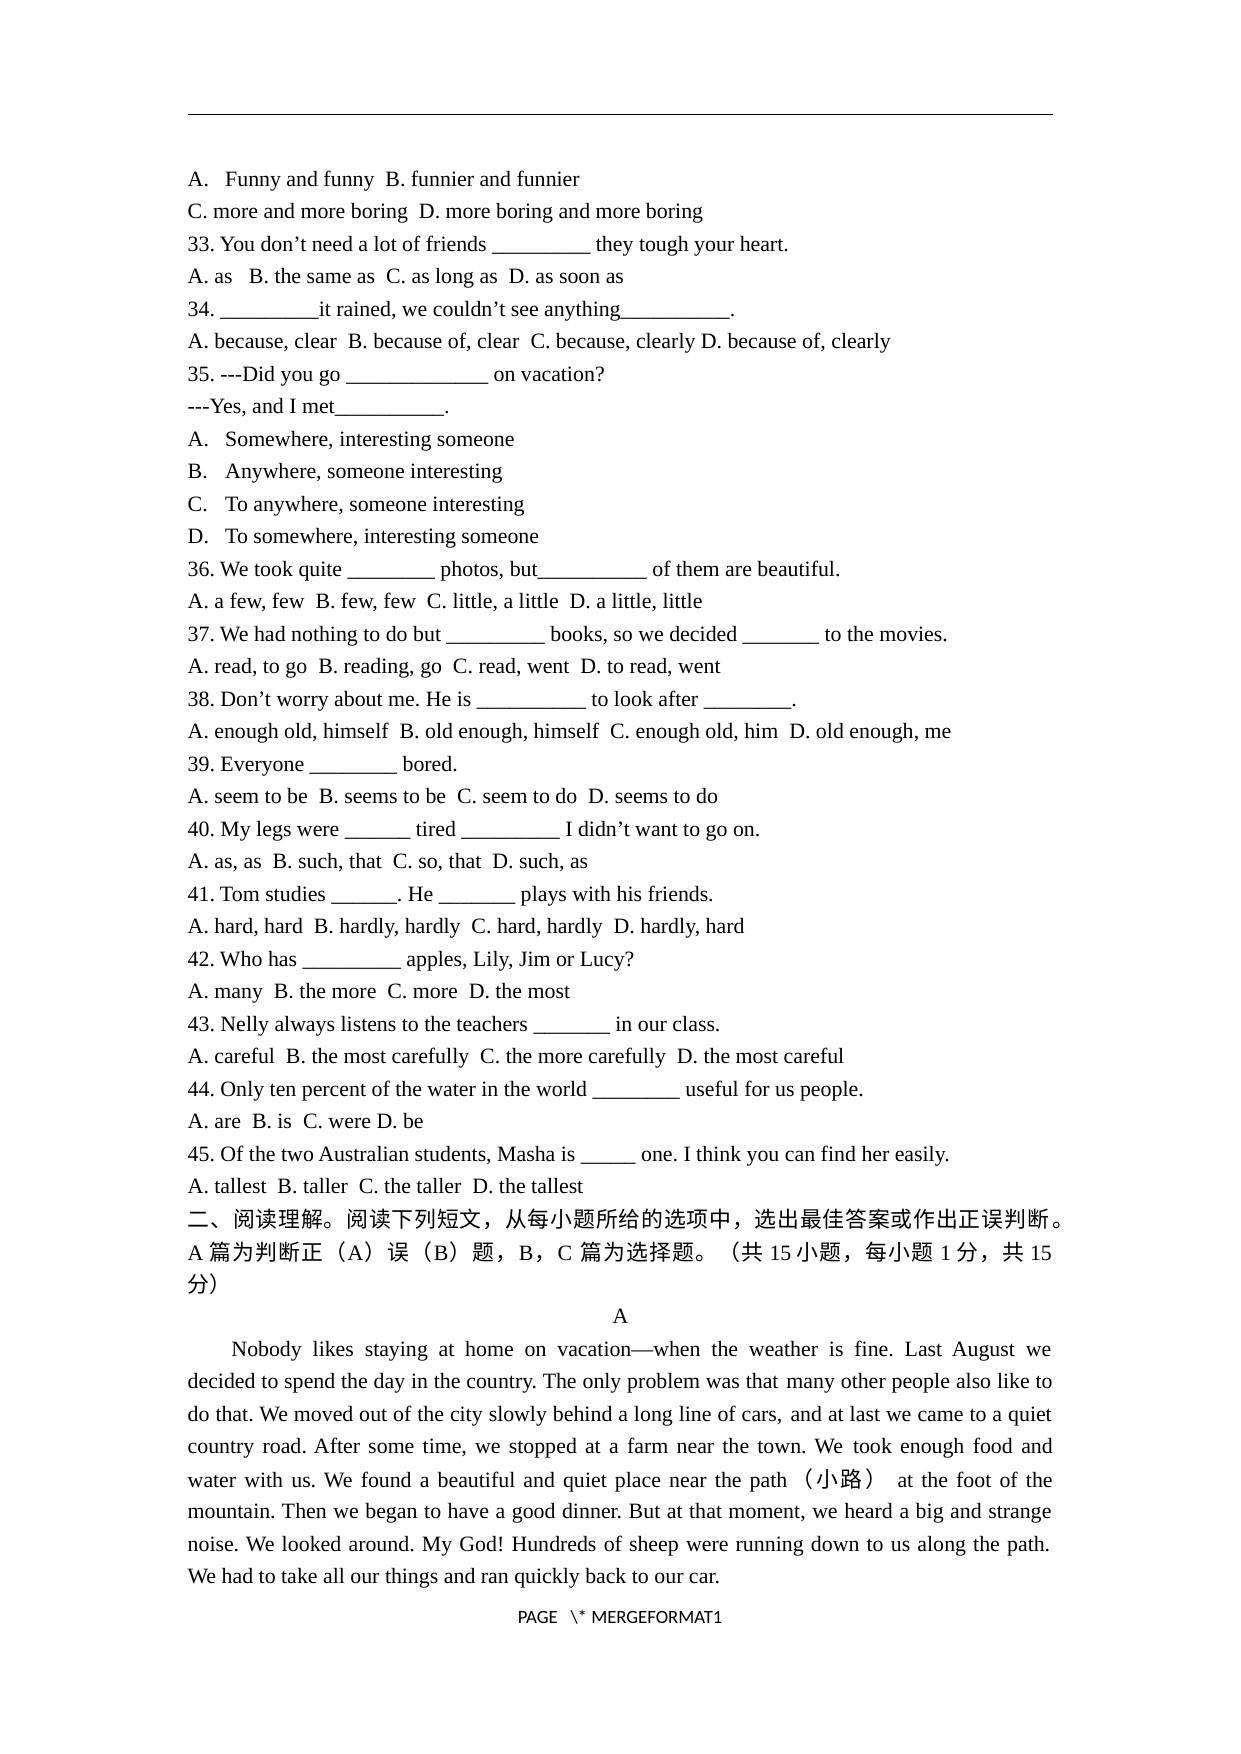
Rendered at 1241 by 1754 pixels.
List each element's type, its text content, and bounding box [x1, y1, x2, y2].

list Anywhere, someone interesting [187, 454, 1053, 487]
text 43. Nelly always listens to the teachers _______ in our class. [187, 1007, 1053, 1039]
list Funny and funny B. funnier and funnier [187, 162, 1053, 194]
text A. seem to be B. seems to be C. seem to do D. seems to do [187, 779, 1053, 812]
text A [187, 1299, 1053, 1332]
text 41. Tom studies ______. He _______ plays with his friends. [187, 877, 1053, 909]
text C. more and more boring D. more boring and more boring [187, 194, 1053, 227]
text A. a few, few B. few, few C. little, a little D. a little, little [187, 584, 1053, 617]
text A. careful B. the most carefully C. the more carefully D. the most careful [187, 1039, 1053, 1072]
text A. enough old, himself B. old enough, himself C. enough old, him D. old enough, me [187, 714, 1053, 747]
text 44. Only ten percent of the water in the world ________ useful for us people. [187, 1072, 1053, 1104]
list To somewhere, interesting someone [187, 519, 1053, 552]
list To anywhere, someone interesting [187, 487, 1053, 519]
text 45. Of the two Australian students, Masha is _____ one. I think you can find her easily. [187, 1137, 1053, 1169]
text 33. You don’t need a lot of friends _________ they tough your heart. [187, 227, 1053, 259]
list Somewhere, interesting someone [187, 422, 1053, 454]
text Nobody likes staying at home on vacation—when the weather is fine. Last August we decided to spend the day in the country. The only problem was that many other people also like to do that. We moved out of the city slowly behind a long line of cars, and at last we came to a quiet country road. After some time, we stopped at a farm near the town. We took enough food and water with us. We found a beautiful and quiet place near the path（小路） at the foot of the mountain. Then we began to have a good dinner. But at that moment, we heard a big and strange noise. We looked around. My God! Hundreds of sheep were running down to us along the path. We had to take all our things and ran quickly back to our car. [187, 1332, 1053, 1477]
text A. are B. is C. were D. be [187, 1104, 1053, 1137]
text 36. We took quite ________ photos, but__________ of them are beautiful. [187, 552, 1053, 584]
text 35. ---Did you go _____________ on vacation? [187, 357, 1053, 389]
text A. many B. the more C. more D. the most [187, 974, 1053, 1007]
text 38. Don’t worry about me. He is __________ to look after ________. [187, 682, 1053, 714]
text 42. Who has _________ apples, Lily, Jim or Lucy? [187, 942, 1053, 974]
text A. because, clear B. because of, clear C. because, clearly D. because of, clearly [187, 324, 1053, 357]
text 34. _________it rained, we couldn’t see anything__________. [187, 292, 1053, 324]
text 37. We had nothing to do but _________ books, so we decided _______ to the movies. [187, 617, 1053, 649]
text A. as, as B. such, that C. so, that D. such, as [187, 844, 1053, 877]
text ---Yes, and I met__________. [187, 389, 1053, 422]
text Nobody likes staying at home on vacation—when the weather is fine. Last August we decided to spend the day in the country. The only problem was that many other people also like to do that. We moved out of the city slowly behind a long line of cars, and at last we came to a quiet country road. After some time, we stopped at a farm near the town. We took enough food and water with us. We found a beautiful and quiet place near the path（小路） at the foot of the mountain. Then we began to have a good dinner. But at that moment, we heard a big and strange noise. We looked around. My God! Hundreds of sheep were running down to us along the path. We had to take all our things and ran quickly back to our car. [187, 1478, 1053, 1592]
text 二、阅读理解。阅读下列短文，从每小题所给的选项中，选出最佳答案或作出正误判断。A篇为判断正（A）误（B）题，B，C 篇为选择题。（共15小题，每小题1分，共15分） [187, 1202, 1053, 1299]
text A. hard, hard B. hardly, hardly C. hard, hardly D. hardly, hard [187, 909, 1053, 942]
text 39. Everyone ________ bored. [187, 747, 1053, 779]
text A. read, to go B. reading, go C. read, went D. to read, went [187, 649, 1053, 682]
text 40. My legs were ______ tired _________ I didn’t want to go on. [187, 812, 1053, 844]
text A. as B. the same as C. as long as D. as soon as [187, 259, 1053, 292]
text A. tallest B. taller C. the taller D. the tallest [187, 1169, 1053, 1202]
